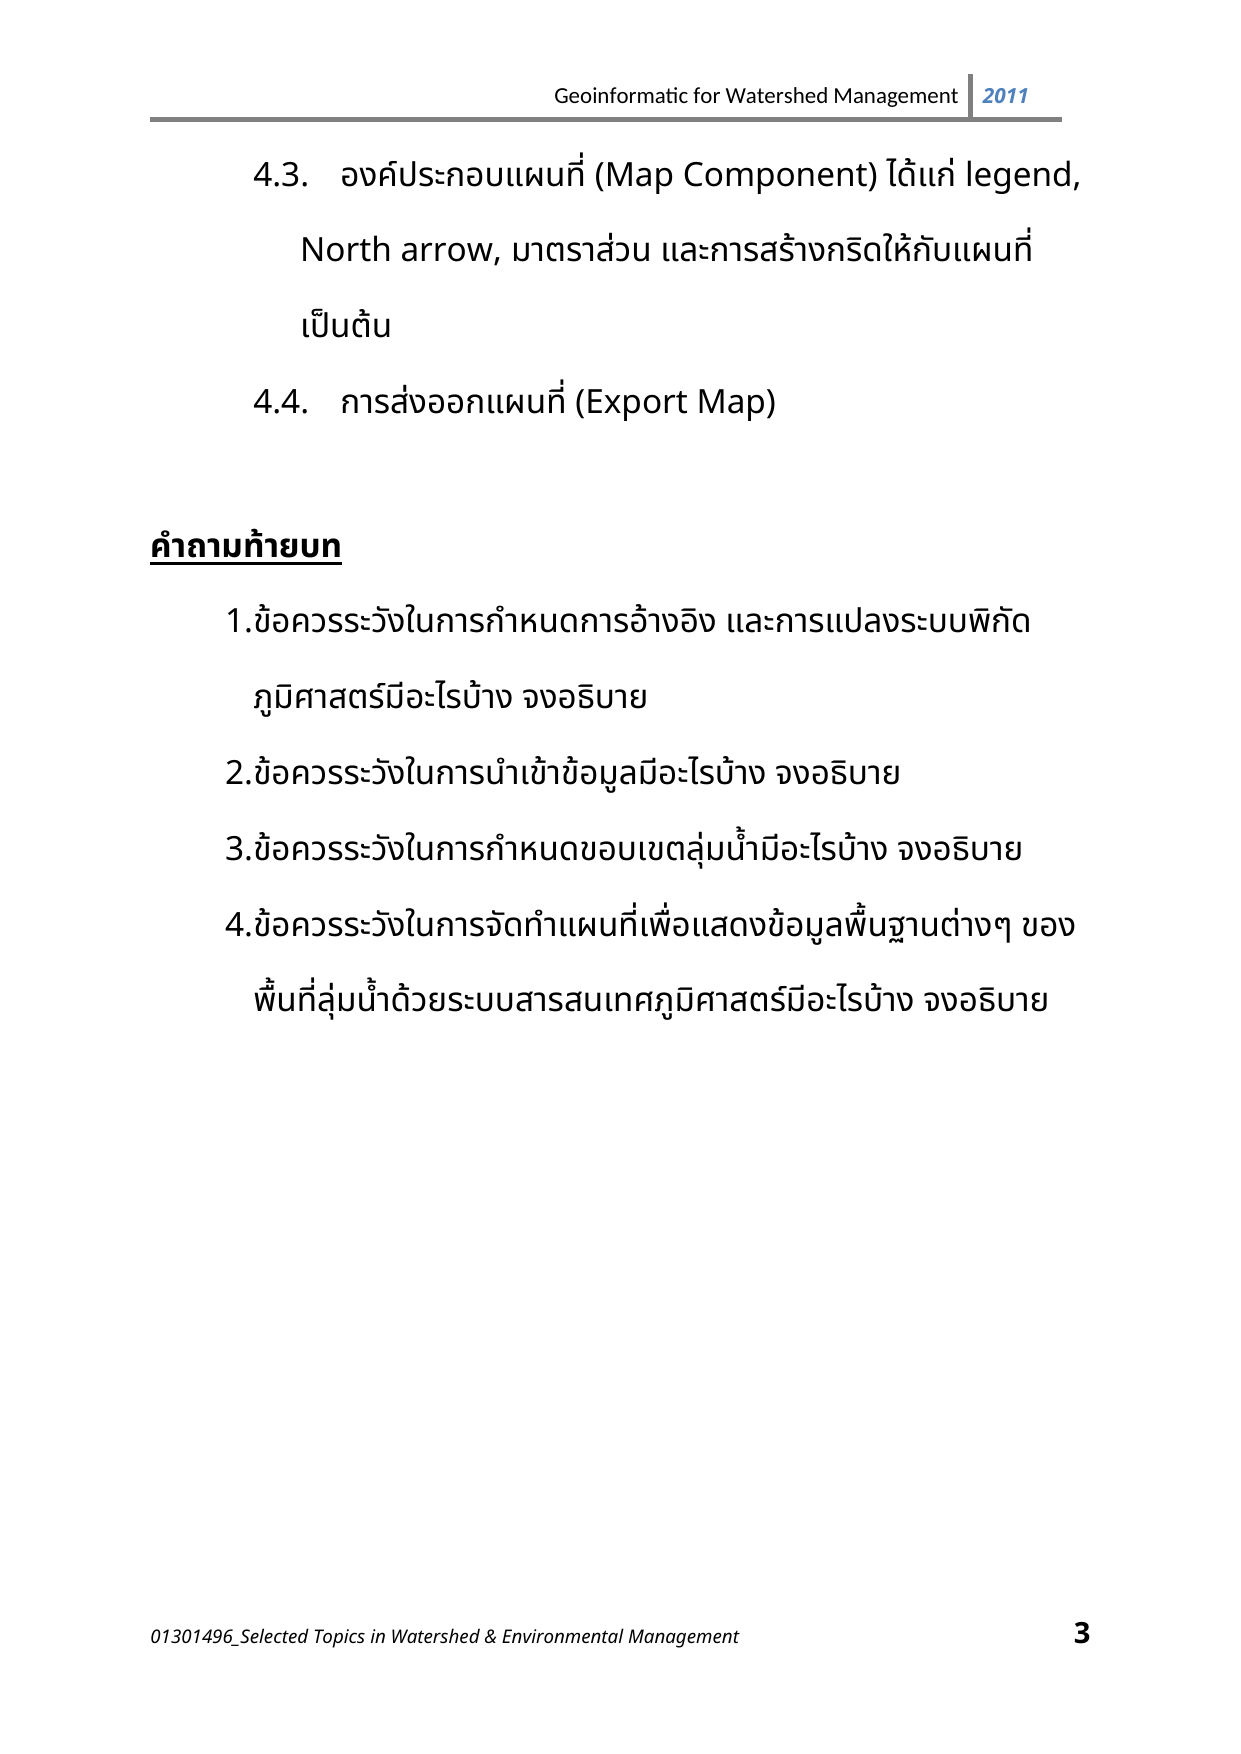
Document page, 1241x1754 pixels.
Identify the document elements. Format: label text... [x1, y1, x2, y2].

list การส่งออกแผนที่ (Export Map) [253, 378, 1090, 428]
text คำถามท้ายบท [150, 522, 1090, 572]
list ข้อควรระวังในการนำเข้าข้อมูลมีอะไรบ้าง จงอธิบาย [225, 749, 1090, 799]
list ข้อควรระวังในการกำหนดการอ้างอิง และการแปลงระบบพิกัดภูมิศาสตร์มีอะไรบ้าง จงอธิบาย [225, 597, 1090, 723]
list ข้อควรระวังในการกำหนดขอบเขตลุ่มน้ำมีอะไรบ้าง จงอธิบาย [225, 825, 1090, 875]
list องค์ประกอบแผนที่ (Map Component) ได้แก่ legend, North arrow, มาตราส่วน และการสร้างกริดให้กับแผนที่ เป็นต้น [253, 150, 1090, 352]
list ข้อควรระวังในการจัดทำแผนที่เพื่อแสดงข้อมูลพื้นฐานต่างๆ ของพื้นที่ลุ่มน้ำด้วยระบบสารสนเทศภูมิศาสตร์มีอะไรบ้าง จงอธิบาย [225, 901, 1090, 1027]
